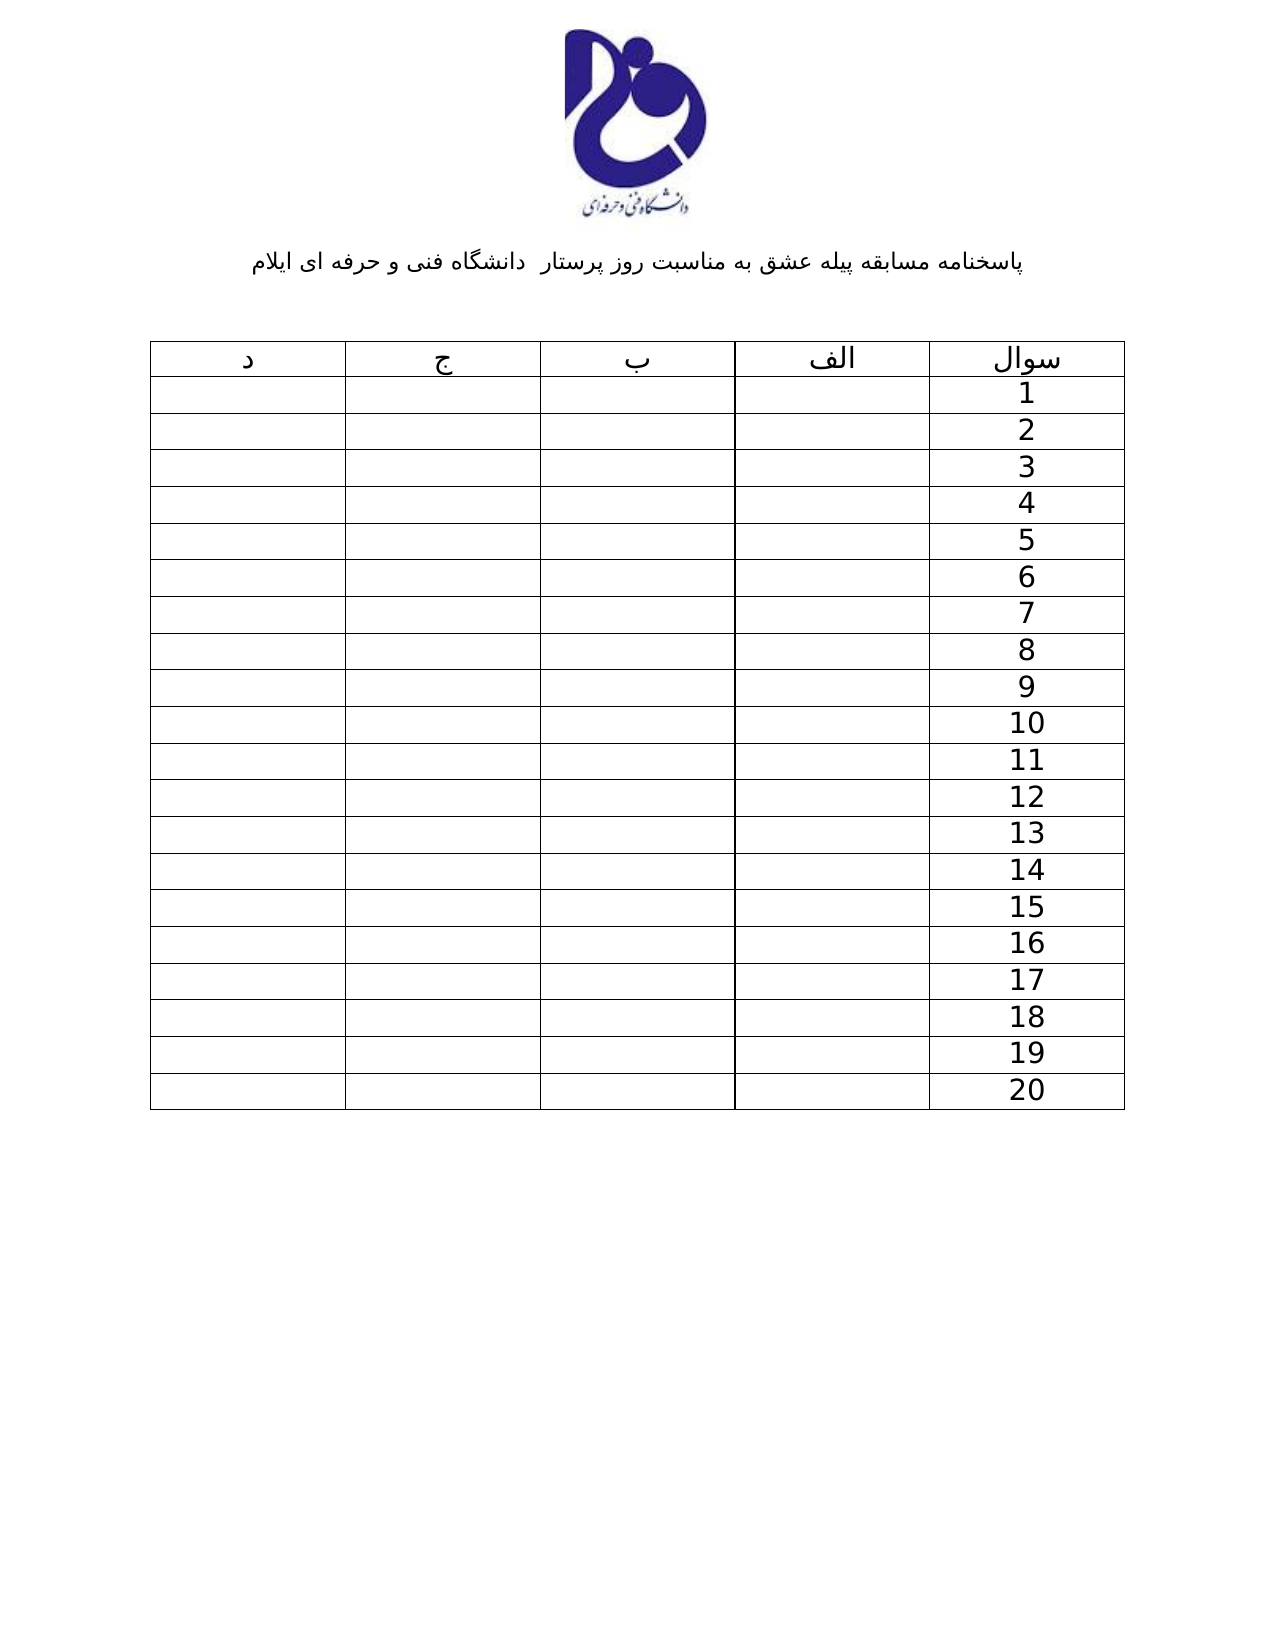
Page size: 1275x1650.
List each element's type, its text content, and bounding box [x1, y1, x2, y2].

table_cell [541, 817, 734, 852]
table_cell [346, 854, 540, 889]
table_cell [151, 964, 345, 999]
table_cell [541, 634, 734, 669]
table_cell 11 [930, 744, 1124, 779]
table_cell 13 [930, 817, 1124, 852]
table_cell [151, 890, 345, 926]
table_cell [541, 597, 734, 632]
table_cell [151, 744, 345, 779]
table_cell [346, 780, 540, 816]
table_cell [541, 487, 734, 522]
table_cell [151, 1037, 345, 1072]
table_cell [541, 414, 734, 449]
table_cell [151, 927, 345, 962]
table_cell [541, 450, 734, 486]
table_cell [151, 670, 345, 706]
table_cell 10 [930, 707, 1124, 742]
table_cell 5 [930, 524, 1124, 559]
text پاسخنامه مسابقه پیله عشق به مناسبت روز پرستار دانشگاه فنی و حرفه ای ایلام [150, 248, 1125, 275]
table_cell [736, 817, 929, 852]
table_cell [736, 780, 929, 816]
table_cell [736, 927, 929, 962]
picture [564, 29, 711, 230]
table_cell [736, 1074, 929, 1109]
table_cell [736, 744, 929, 779]
table_cell [736, 414, 929, 449]
table_cell 19 [930, 1037, 1124, 1072]
table_cell [151, 634, 345, 669]
table_cell 18 [930, 1000, 1124, 1036]
table_cell [736, 964, 929, 999]
table_cell [151, 524, 345, 559]
table_cell [541, 1074, 734, 1109]
table_cell [346, 487, 540, 522]
table_cell [736, 1037, 929, 1072]
table_cell [541, 707, 734, 742]
table_cell [541, 927, 734, 962]
table_cell [736, 377, 929, 412]
table_cell [346, 560, 540, 596]
table_cell [346, 1074, 540, 1109]
table_cell [736, 707, 929, 742]
table_cell [346, 927, 540, 962]
table_cell [346, 670, 540, 706]
table_cell 15 [930, 890, 1124, 926]
table_cell 12 [930, 780, 1124, 816]
table_cell [541, 964, 734, 999]
table_cell [151, 450, 345, 486]
table_cell [346, 1037, 540, 1072]
table_cell 8 [930, 634, 1124, 669]
table_cell [346, 450, 540, 486]
table_cell [151, 487, 345, 522]
table_cell 9 [930, 670, 1124, 706]
table_cell 16 [930, 927, 1124, 962]
table_cell 17 [930, 964, 1124, 999]
table_cell 3 [930, 450, 1124, 486]
table_cell [541, 890, 734, 926]
table_cell [541, 1000, 734, 1036]
table_cell 20 [930, 1074, 1124, 1109]
table_cell [151, 780, 345, 816]
table_cell [541, 1037, 734, 1072]
table_cell [541, 854, 734, 889]
table_cell [151, 597, 345, 632]
table_cell 4 [930, 487, 1124, 522]
table_header ب [541, 342, 734, 376]
table_cell [541, 524, 734, 559]
table_cell [541, 780, 734, 816]
table_cell [151, 1074, 345, 1109]
table_cell [346, 1000, 540, 1036]
table_cell [541, 670, 734, 706]
table_cell [151, 854, 345, 889]
table_cell [736, 487, 929, 522]
table_cell [736, 450, 929, 486]
table_cell [736, 634, 929, 669]
table_cell [541, 744, 734, 779]
table_cell [736, 597, 929, 632]
table_cell 1 [930, 377, 1124, 412]
table_cell [346, 634, 540, 669]
table_cell [151, 560, 345, 596]
table_cell [541, 560, 734, 596]
table_cell [346, 597, 540, 632]
table_cell [541, 377, 734, 412]
table_cell [346, 524, 540, 559]
table_cell [736, 524, 929, 559]
table_cell [736, 890, 929, 926]
table_header الف [736, 342, 929, 376]
table_header د [151, 342, 345, 376]
table_header سوال [930, 342, 1124, 376]
table_cell [346, 707, 540, 742]
table_cell [736, 560, 929, 596]
table_cell [346, 890, 540, 926]
table_cell 14 [930, 854, 1124, 889]
table_cell [151, 377, 345, 412]
table_cell [151, 817, 345, 852]
table_cell [346, 964, 540, 999]
table_cell [346, 377, 540, 412]
table_cell [736, 1000, 929, 1036]
table_cell [346, 414, 540, 449]
table_cell [736, 670, 929, 706]
table_cell [151, 414, 345, 449]
table_cell [346, 744, 540, 779]
table_cell [151, 1000, 345, 1036]
table_cell [736, 854, 929, 889]
table_cell 2 [930, 414, 1124, 449]
table_cell [151, 707, 345, 742]
table_cell 6 [930, 560, 1124, 596]
table_cell 7 [930, 597, 1124, 632]
table_cell [346, 817, 540, 852]
table_header ج [346, 342, 540, 376]
